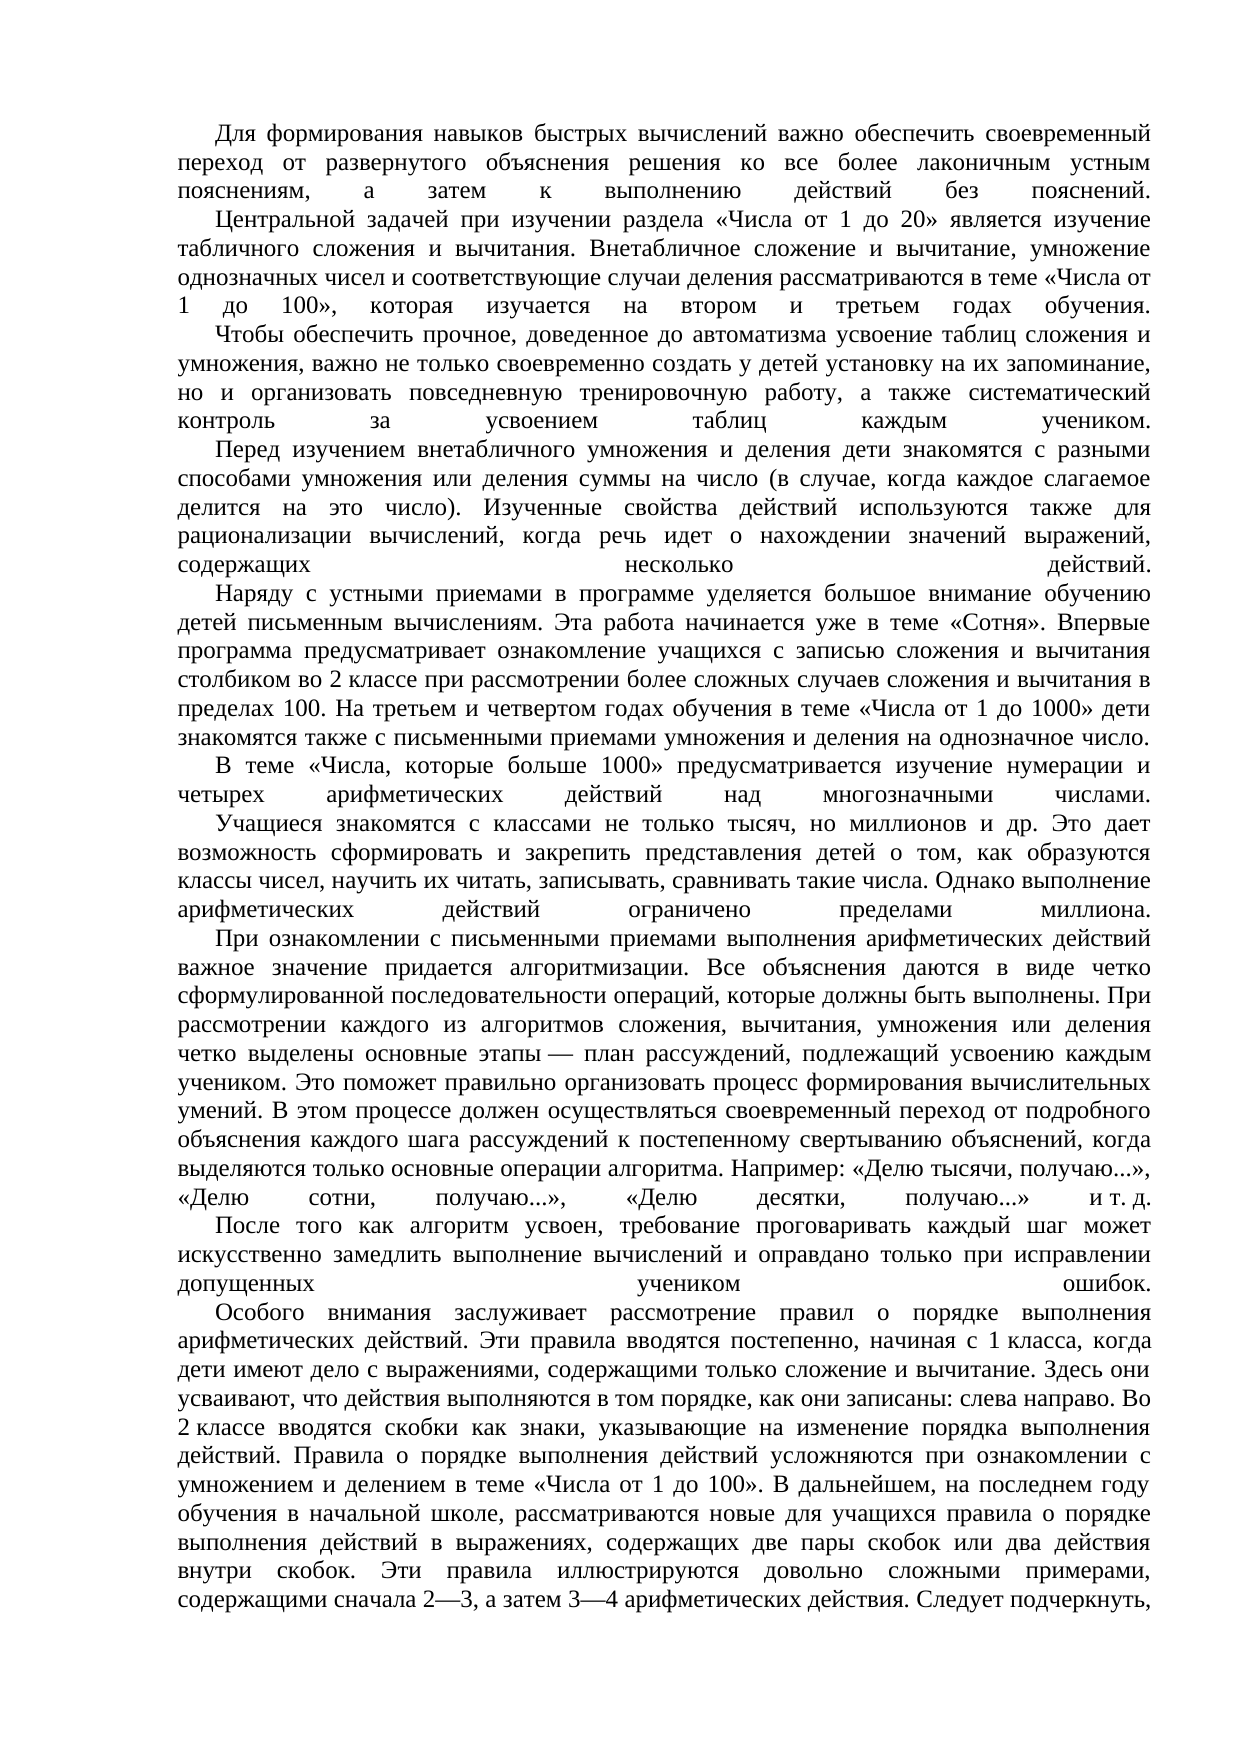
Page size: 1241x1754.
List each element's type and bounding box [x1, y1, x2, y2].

text [177, 118, 1152, 1613]
